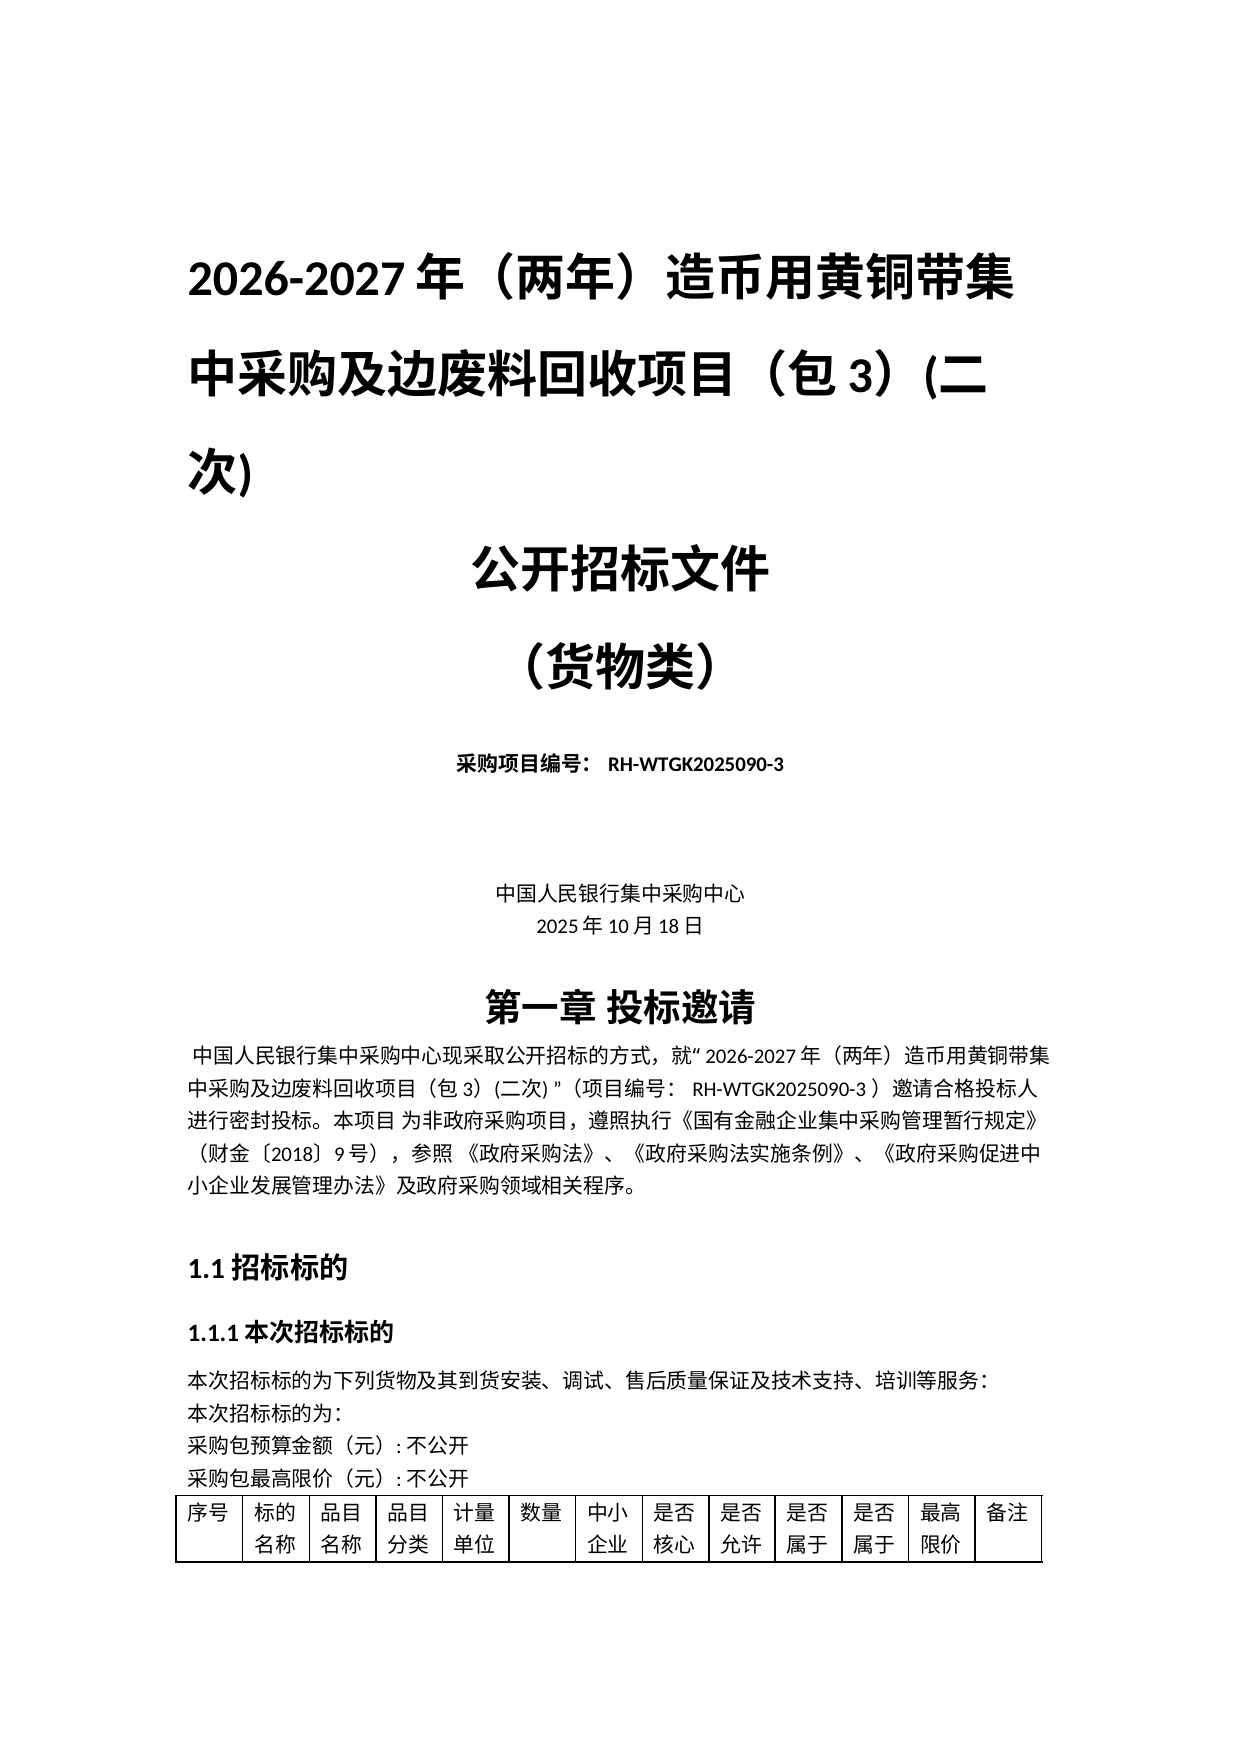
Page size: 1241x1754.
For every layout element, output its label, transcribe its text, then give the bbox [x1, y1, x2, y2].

text 本次招标标的为： [187, 1397, 1053, 1429]
text 第一章 投标邀请 [187, 974, 1053, 1039]
text 1.1 招标标的 [187, 1234, 1053, 1299]
table_header 是否属于环境标志产品 [843, 1496, 908, 1561]
table_header 标的名称 [243, 1496, 309, 1561]
table_header 备注 [976, 1496, 1041, 1561]
text 采购项目编号： RH-WTGK2025090-3 [187, 747, 1053, 877]
table_header 是否属于节能产品 [776, 1496, 841, 1561]
table_header 是否核心产品 [643, 1496, 708, 1561]
text 1.1.1本次招标标的 [187, 1299, 1053, 1364]
table_header 计量单位 [443, 1496, 508, 1561]
table_header 最高限价 [909, 1496, 974, 1561]
table_header 是否允许进口产品 [710, 1496, 774, 1561]
text 公开招标文件 [187, 519, 1053, 617]
text 本次招标标的为下列货物及其到货安装、调试、售后质量保证及技术支持、培训等服务： [187, 1364, 1053, 1397]
table_header 序号 [177, 1496, 242, 1561]
table_header 数量 [510, 1496, 575, 1561]
text 2026-2027年（两年）造币用黄铜带集中采购及边废料回收项目（包3）(二次) [187, 227, 1053, 519]
text 2025年10月18日 [187, 909, 1053, 942]
text 中国人民银行集中采购中心 [187, 877, 1053, 909]
text 中国人民银行集中采购中心现采取公开招标的方式，就“ 2026-2027年（两年）造币用黄铜带集中采购及边废料回收项目（包3）(二次) ”（项目编号： RH-WTGK2025090-3 ）邀请合格投标人进行密封投标。本项目 为非政府采购项目，遵照执行《国有金融企业集中采购管理暂行规定》（财金〔2018〕9号），参照 《政府采购法》、《政府采购法实施条例》、《政府采购促进中小企业发展管理办法》及政府采购领域相关程序。 [187, 1039, 1053, 1234]
table_header 品目名称 [310, 1496, 375, 1561]
table_header 品目分类编码 [377, 1496, 442, 1561]
table_header 中小企业划分标准所属行业 [576, 1496, 642, 1561]
text 采购包最高限价（元）: 不公开 [187, 1462, 1053, 1494]
text （货物类） [187, 617, 1053, 747]
text 采购包预算金额（元）: 不公开 [187, 1429, 1053, 1462]
